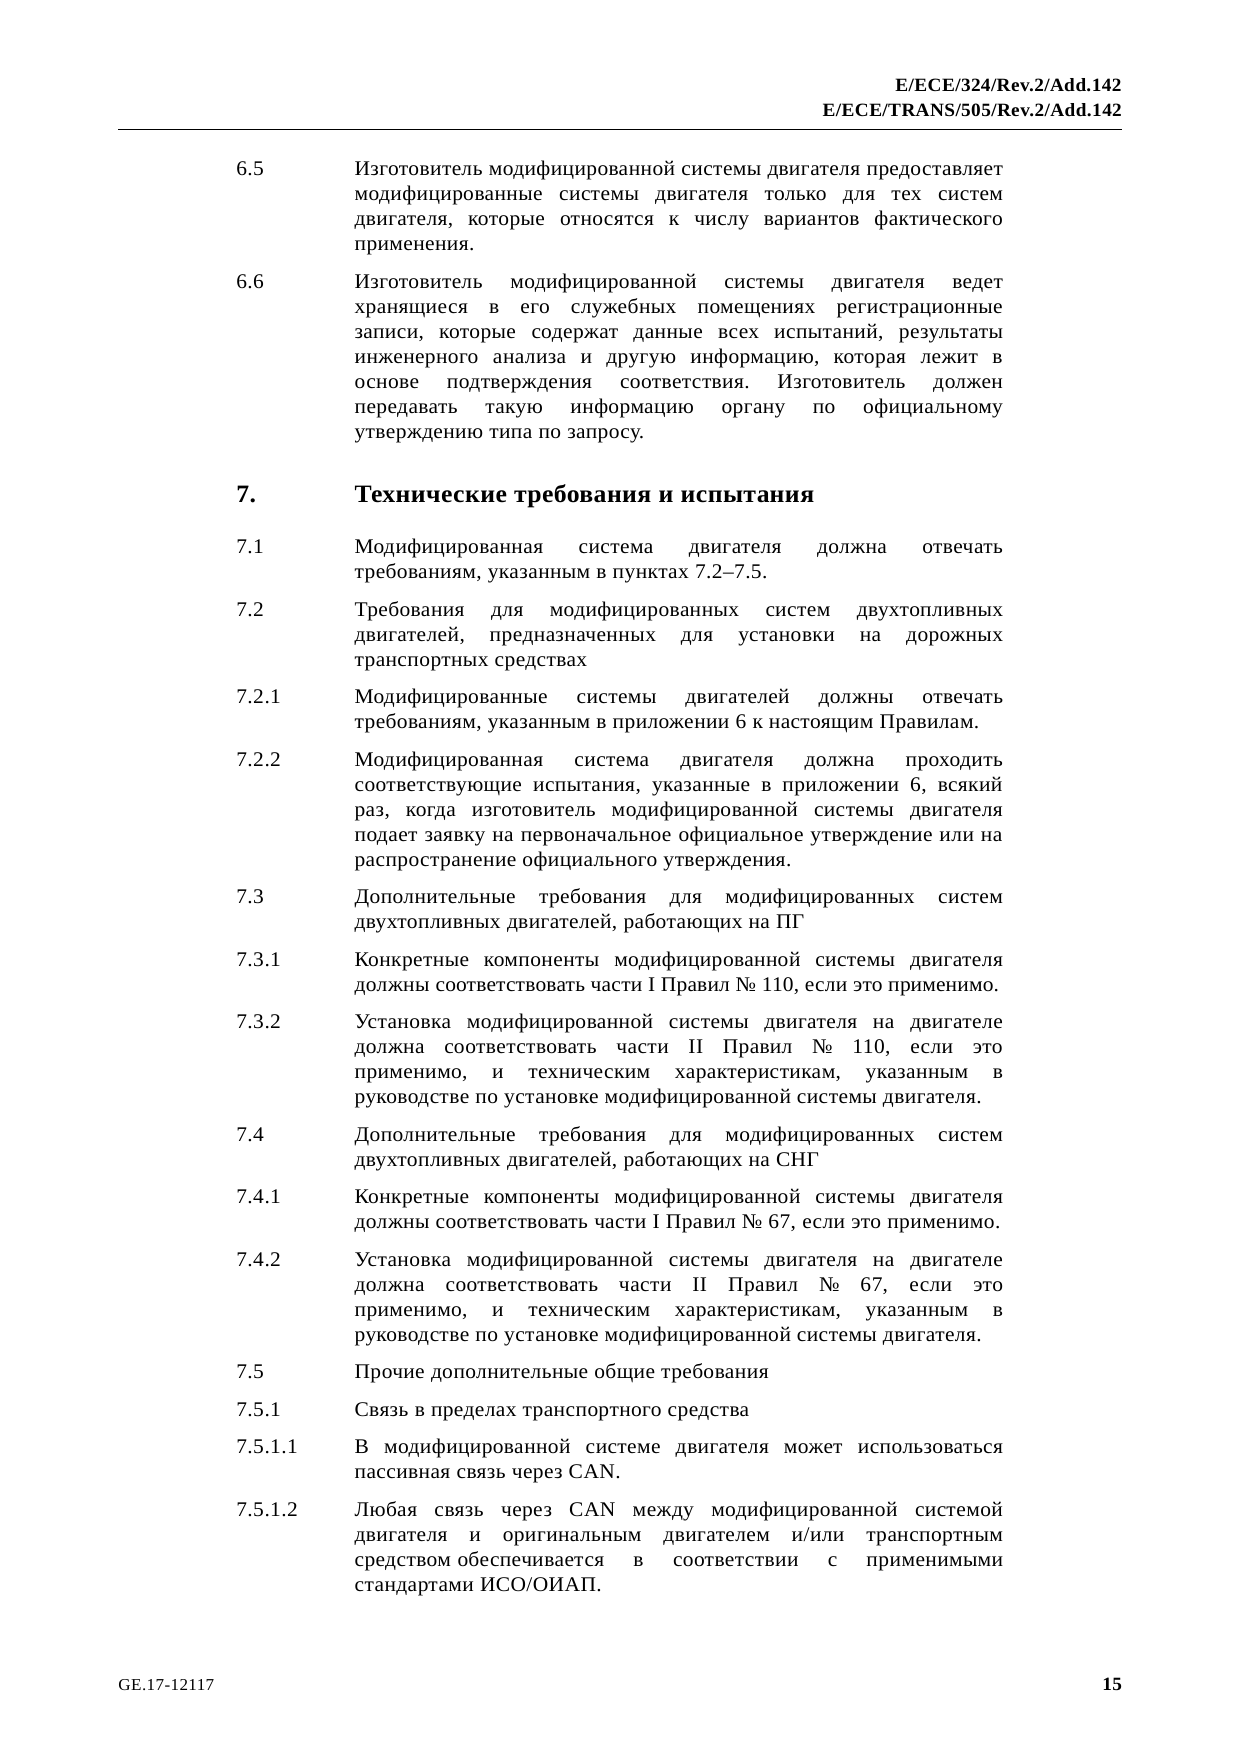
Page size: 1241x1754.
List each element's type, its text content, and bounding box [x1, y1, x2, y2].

text 7.4.2 Установка модифицированной системы двигателя на двигателе должна соответствовать части II Правил № 67, если это применимо, и техническим характеристикам, указанным в руководстве по установке модифицированной системы двигателя. [236, 1246, 1004, 1346]
text 7. Технические требования и испытания [236, 480, 1004, 508]
text 7.3 Дополнительные требования для модифицированных систем двухтопливных двигателей, работающих на ПГ [236, 883, 1004, 933]
text 7.4.1 Конкретные компоненты модифицированной системы двигателя должны соответствовать части I Правил № 67, если это применимо. [236, 1183, 1004, 1233]
text 7.1 Модифицированная система двигателя должна отвечать требованиям, указанным в пунктах 7.2–7.5. [236, 533, 1004, 583]
text 7.4 Дополнительные требования для модифицированных систем двухтопливных двигателей, работающих на СНГ [236, 1121, 1004, 1171]
text 7.5.1 Связь в пределах транспортного средства [236, 1396, 1004, 1421]
text 7.3.2 Установка модифицированной системы двигателя на двигателе должна соответствовать части II Правил № 110, если это применимо, и техническим характеристикам, указанным в руководстве по установке модифицированной системы двигателя. [236, 1008, 1004, 1108]
text 7.2.2 Модифицированная система двигателя должна проходить соответствующие испытания, указанные в приложении 6, всякий раз, когда изготовитель модифицированной системы двигателя подает заявку на первоначальное официальное утверждение или на распространение официального утверждения. [236, 746, 1004, 871]
text 6.6 Изготовитель модифицированной системы двигателя ведет хранящиеся в его служебных помещениях регистрационные записи, которые содержат данные всех испытаний, результаты инженерного анализа и другую информацию, которая лежит в основе подтверждения соответствия. Изготовитель должен передавать такую информацию органу по официальному утверждению типа по запросу. [236, 268, 1004, 443]
text 7.2 Требования для модифицированных систем двухтопливных двигателей, предназначенных для установки на дорожных транспортных средствах [236, 596, 1004, 671]
text 7.3.1 Конкретные компоненты модифицированной системы двигателя должны соответствовать части I Правил № 110, если это применимо. [236, 946, 1004, 996]
text 6.5 Изготовитель модифицированной системы двигателя предоставляет модифицированные системы двигателя только для тех систем двигателя, которые относятся к числу вариантов фактического применения. [236, 155, 1004, 255]
text 7.2.1 Модифицированные системы двигателей должны отвечать требованиям, указанным в приложении 6 к настоящим Правилам. [236, 683, 1004, 733]
text 7.5 Прочие дополнительные общие требования [236, 1358, 1004, 1383]
text 7.5.1.2 Любая связь через CAN между модифицированной системой двигателя и оригинальным двигателем и/или транспортным средством обеспечивается в соответствии с применимыми стандартами ИСО/ОИАП. [236, 1496, 1004, 1596]
text 7.5.1.1 В модифицированной системе двигателя может использоваться пассивная связь через CAN. [236, 1433, 1004, 1483]
